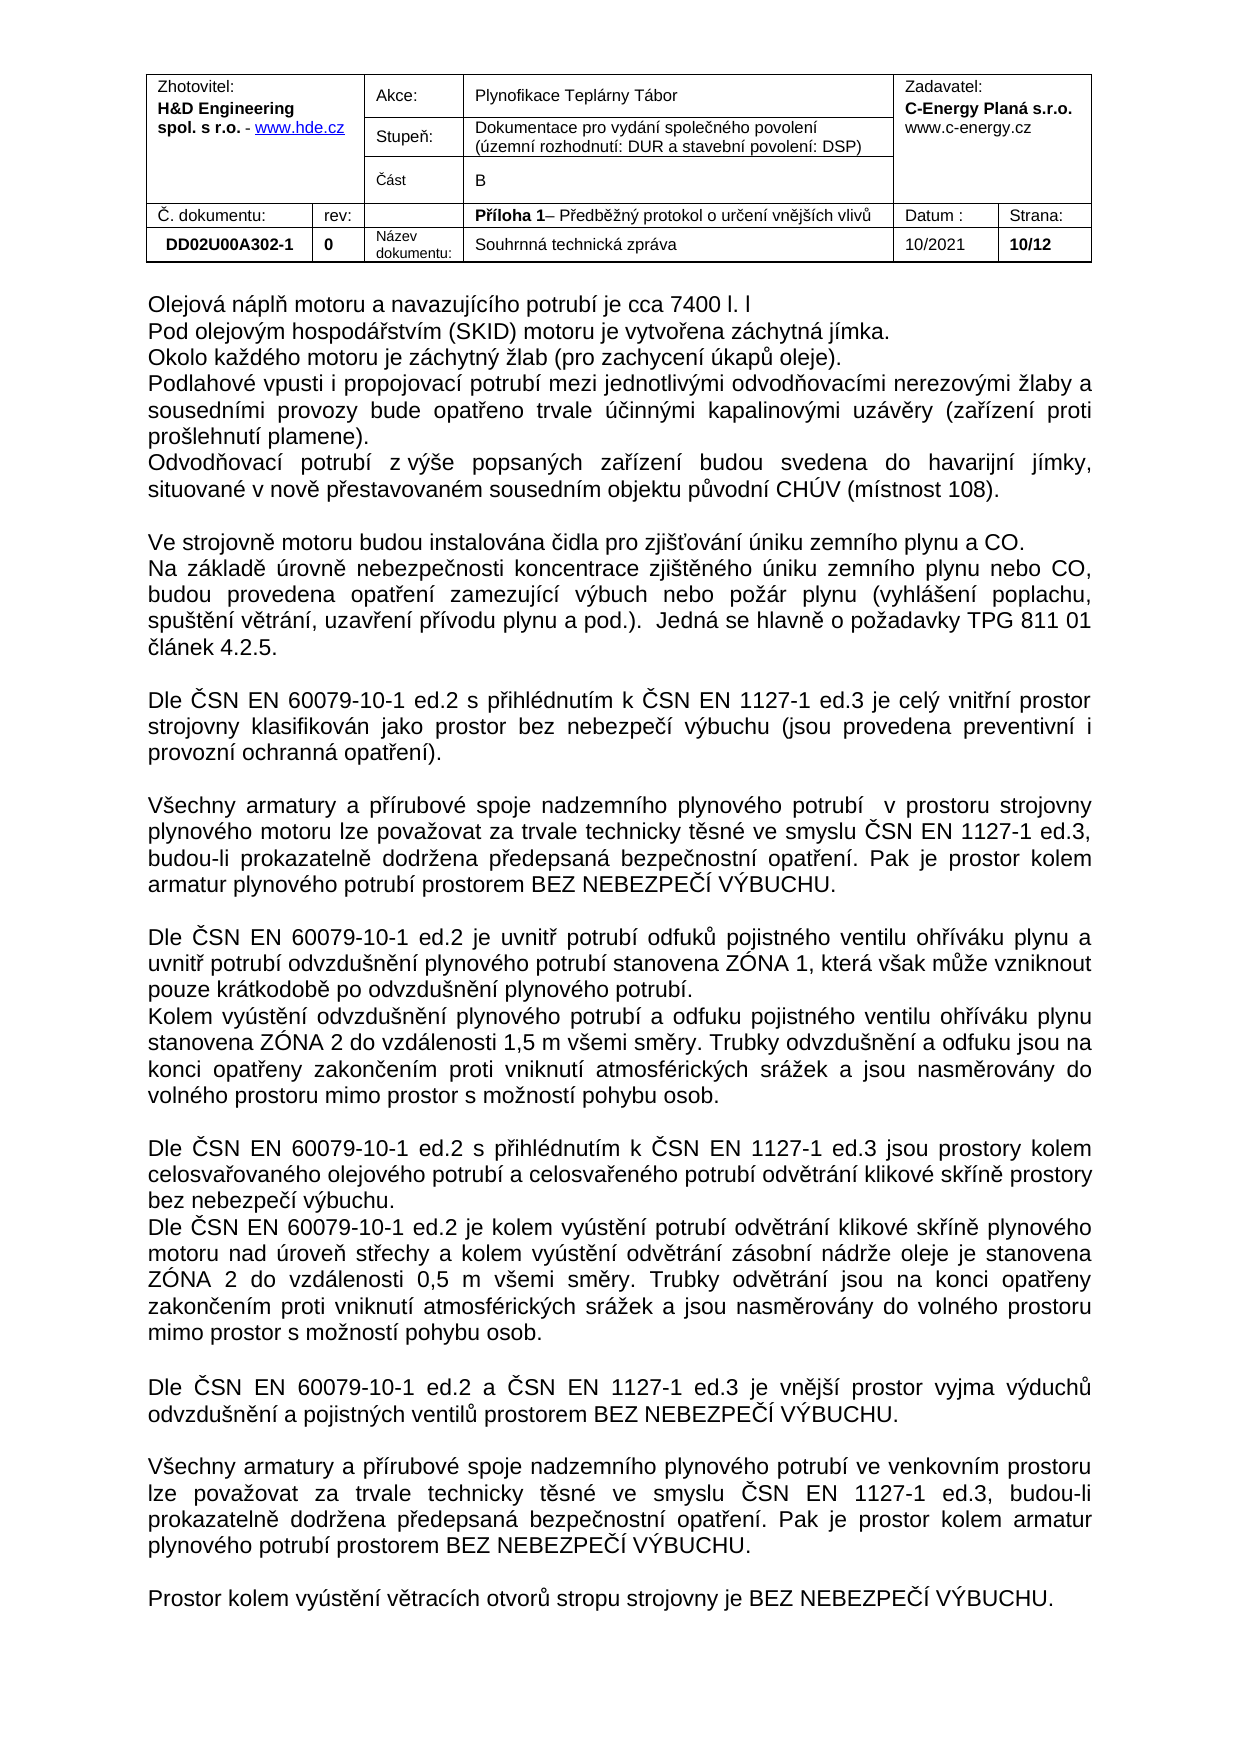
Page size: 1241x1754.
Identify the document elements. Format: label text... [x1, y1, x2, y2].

text Prostor kolem vyústění větracích otvorů stropu strojovny je BEZ NEBEZPEČÍ VÝBUCHU. [148, 1585, 1092, 1611]
text Všechny armatury a přírubové spoje nadzemního plynového potrubí v prostoru strojovny plynového motoru lze považovat za trvale technicky těsné ve smyslu ČSN EN 1127-1 ed.3, budou-li prokazatelně dodržena předepsaná bezpečnostní opatření. Pak je prostor kolem armatur plynového potrubí prostorem BEZ NEBEZPEČÍ VÝBUCHU. [148, 792, 1092, 897]
text Všechny armatury a přírubové spoje nadzemního plynového potrubí ve venkovním prostoru lze považovat za trvale technicky těsné ve smyslu ČSN EN 1127-1 ed.3, budou-li prokazatelně dodržena předepsaná bezpečnostní opatření. Pak je prostor kolem armatur plynového potrubí prostorem BEZ NEBEZPEČÍ VÝBUCHU. [148, 1453, 1092, 1559]
text Na základě úrovně nebezpečnosti koncentrace zjištěného úniku zemního plynu nebo CO, budou provedena opatření zamezující výbuch nebo požár plynu (vyhlášení poplachu, spuštění větrání, uzavření přívodu plynu a pod.). Jedná se hlavně o požadavky TPG 811 01 článek 4.2.5. [148, 555, 1092, 660]
text Dle ČSN EN 60079-10-1 ed.2 s přihlédnutím k ČSN EN 1127-1 ed.3 jsou prostory kolem celosvařovaného olejového potrubí a celosvařeného potrubí odvětrání klikové skříně prostory bez nebezpečí výbuchu. [148, 1134, 1092, 1214]
text Okolo každého motoru je záchytný žlab (pro zachycení úkapů oleje). [148, 344, 1092, 370]
text Dle ČSN EN 60079-10-1 ed.2 je uvnitř potrubí odfuků pojistného ventilu ohříváku plynu a uvnitř potrubí odvzdušnění plynového potrubí stanovena ZÓNA 1, která však může vzniknout pouze krátkodobě po odvzdušnění plynového potrubí. [148, 924, 1092, 1003]
text Dle ČSN EN 60079-10-1 ed.2 s přihlédnutím k ČSN EN 1127-1 ed.3 je celý vnitřní prostor strojovny klasifikován jako prostor bez nebezpečí výbuchu (jsou provedena preventivní i provozní ochranná opatření). [148, 687, 1092, 766]
text Odvodňovací potrubí z výše popsaných zařízení budou svedena do havarijní jímky, situované v nově přestavovaném sousedním objektu původní CHÚV (místnost 108). [148, 449, 1092, 502]
text Ve strojovně motoru budou instalována čidla pro zjišťování úniku zemního plynu a CO. [148, 528, 1092, 555]
text Olejová náplň motoru a navazujícího potrubí je cca 7400 l. l [148, 291, 1092, 318]
text Kolem vyústění odvzdušnění plynového potrubí a odfuku pojistného ventilu ohříváku plynu stanovena ZÓNA 2 do vzdálenosti 1,5 m všemi směry. Trubky odvzdušnění a odfuku jsou na konci opatřeny zakončením proti vniknutí atmosférických srážek a jsou nasměrovány do volného prostoru mimo prostor s možností pohybu osob. [148, 1003, 1092, 1108]
text Dle ČSN EN 60079-10-1 ed.2 a ČSN EN 1127-1 ed.3 je vnější prostor vyjma výduchů odvzdušnění a pojistných ventilů prostorem BEZ NEBEZPEČÍ VÝBUCHU. [148, 1374, 1092, 1427]
text Pod olejovým hospodářstvím (SKID) motoru je vytvořena záchytná jímka. [148, 318, 1092, 344]
text Dle ČSN EN 60079-10-1 ed.2 je kolem vyústění potrubí odvětrání klikové skříně plynového motoru nad úroveň střechy a kolem vyústění odvětrání zásobní nádrže oleje je stanovena ZÓNA 2 do vzdálenosti 0,5 m všemi směry. Trubky odvětrání jsou na konci opatřeny zakončením proti vniknutí atmosférických srážek a jsou nasměrovány do volného prostoru mimo prostor s možností pohybu osob. [148, 1214, 1092, 1345]
text Podlahové vpusti i propojovací potrubí mezi jednotlivými odvodňovacími nerezovými žlaby a sousedními provozy bude opatřeno trvale účinnými kapalinovými uzávěry (zařízení proti prošlehnutí plamene). [148, 370, 1092, 449]
